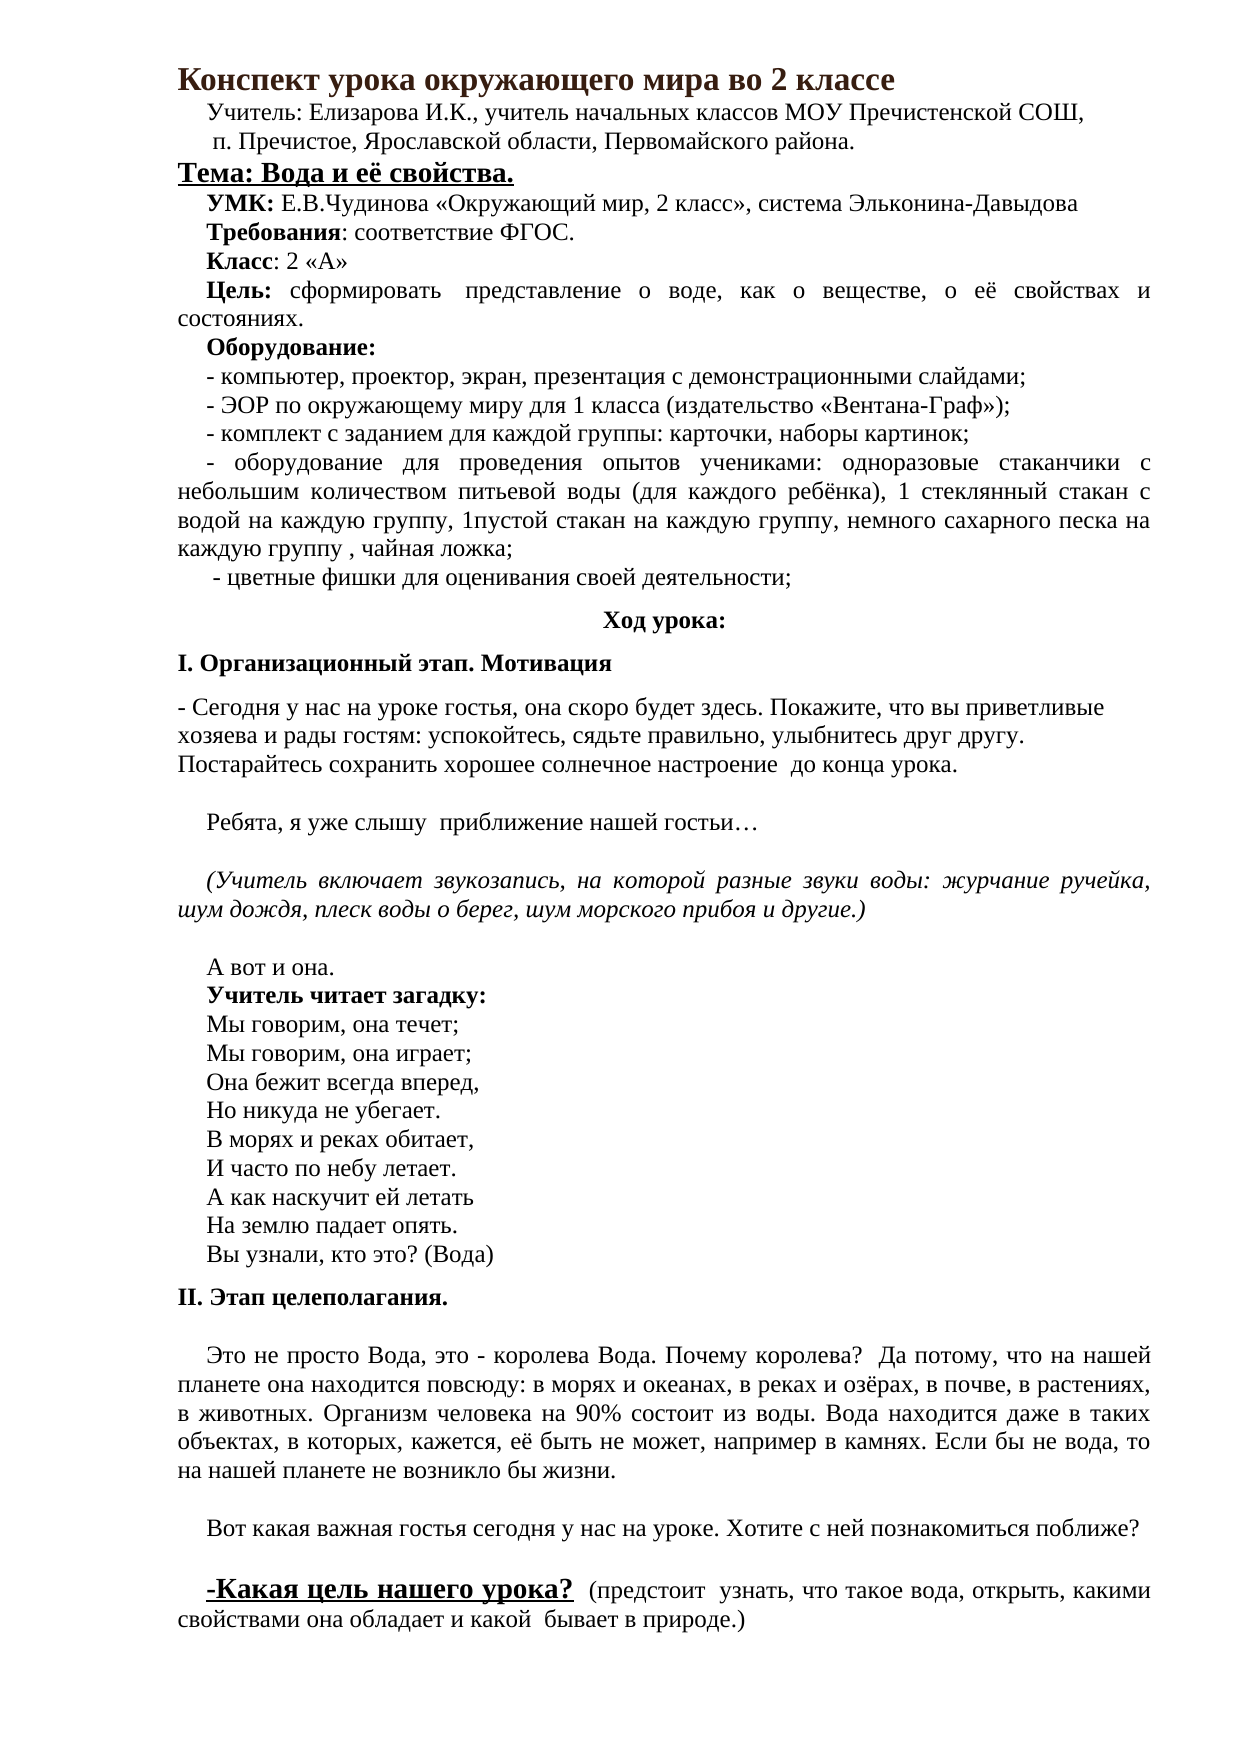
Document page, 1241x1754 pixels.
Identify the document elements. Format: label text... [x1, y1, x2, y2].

text Тема: Вода и её свойства. [177, 155, 1152, 188]
text (Учитель включает звукозапись, на которой разные звуки воды: журчание ручейка, шум дождя, плеск воды о берег, шум морского прибоя и другие.) [177, 865, 1152, 922]
text В морях и реках обитает, [177, 1124, 1152, 1153]
text Ребята, я уже слышу приближение нашей гостьи… [177, 807, 1152, 836]
text II. Этап целеполагания. [177, 1282, 1152, 1311]
text Конспект урока окружающего мира во 2 классе [177, 59, 1152, 97]
text Это не просто Вода, это - королева Вода. Почему королева? Да потому, что на нашей планете она находится повсюду: в морях и океанах, в реках и озёрах, в почве, в растениях, в животных. Организм человека на 90% состоит из воды. Вода находится даже в таких объектах, в которых, кажется, её быть не может, например в камнях. Если бы не вода, то на нашей планете не возникло бы жизни. [177, 1340, 1152, 1484]
text - оборудование для проведения опытов учениками: одноразовые стаканчики с небольшим количеством питьевой воды (для каждого ребёнка), 1 стеклянный стакан с водой на каждую группу, 1пустой стакан на каждую группу, немного сахарного песка на каждую группу , чайная ложка; [177, 447, 1152, 562]
text Класс: 2 «А» [177, 246, 1152, 275]
text А вот и она. [177, 952, 1152, 980]
text Учитель: Елизарова И.К., учитель начальных классов МОУ Пречистенской СОШ, [177, 97, 1152, 126]
text И часто по небу летает. [177, 1153, 1152, 1182]
text Оборудование: [177, 332, 1152, 361]
text - цветные фишки для оценивания своей деятельности; [177, 562, 1152, 591]
text -Какая цель нашего урока? (предстоит узнать, что такое вода, открыть, какими свойствами она обладает и какой бывает в природе.) [177, 1571, 1152, 1633]
text Мы говорим, она течет; [177, 1009, 1152, 1038]
text - Сегодня у нас на уроке гостья, она скоро будет здесь. Покажите, что вы приветливые хозяева и рады гостям: успокойтесь, сядьте правильно, улыбнитесь друг другу. Постарайтесь сохранить хорошее солнечное настроение до конца урока. [177, 692, 1152, 778]
text - комплект с заданием для каждой группы: карточки, наборы картинок; [177, 418, 1152, 447]
text Но никуда не убегает. [177, 1095, 1152, 1124]
text Мы говорим, она играет; [177, 1038, 1152, 1067]
text УМК: Е.В.Чудинова «Окружающий мир, 2 класс», система Эльконина-Давыдова [177, 188, 1152, 217]
text I. Организационный этап. Мотивация [177, 648, 1152, 677]
text - компьютер, проектор, экран, презентация с демонстрационными слайдами; [177, 361, 1152, 390]
text п. Пречистое, Ярославской области, Первомайского района. [177, 126, 1152, 155]
text Требования: соответствие ФГОС. [177, 217, 1152, 246]
text Вот какая важная гостья сегодня у нас на уроке. Хотите с ней познакомиться поближе? [177, 1513, 1152, 1542]
text Учитель читает загадку: [177, 980, 1152, 1009]
text Цель: сформировать представление о воде, как о веществе, о её свойствах и состояниях. [177, 275, 1152, 332]
text А как наскучит ей летать [177, 1182, 1152, 1210]
text Ход урока: [177, 605, 1152, 634]
text Она бежит всегда вперед, [177, 1067, 1152, 1095]
text - ЭОР по окружающему миру для 1 класса (издательство «Вентана-Граф»); [177, 390, 1152, 418]
text На землю падает опять. [177, 1210, 1152, 1239]
text Вы узнали, кто это? (Вода) [177, 1239, 1152, 1268]
